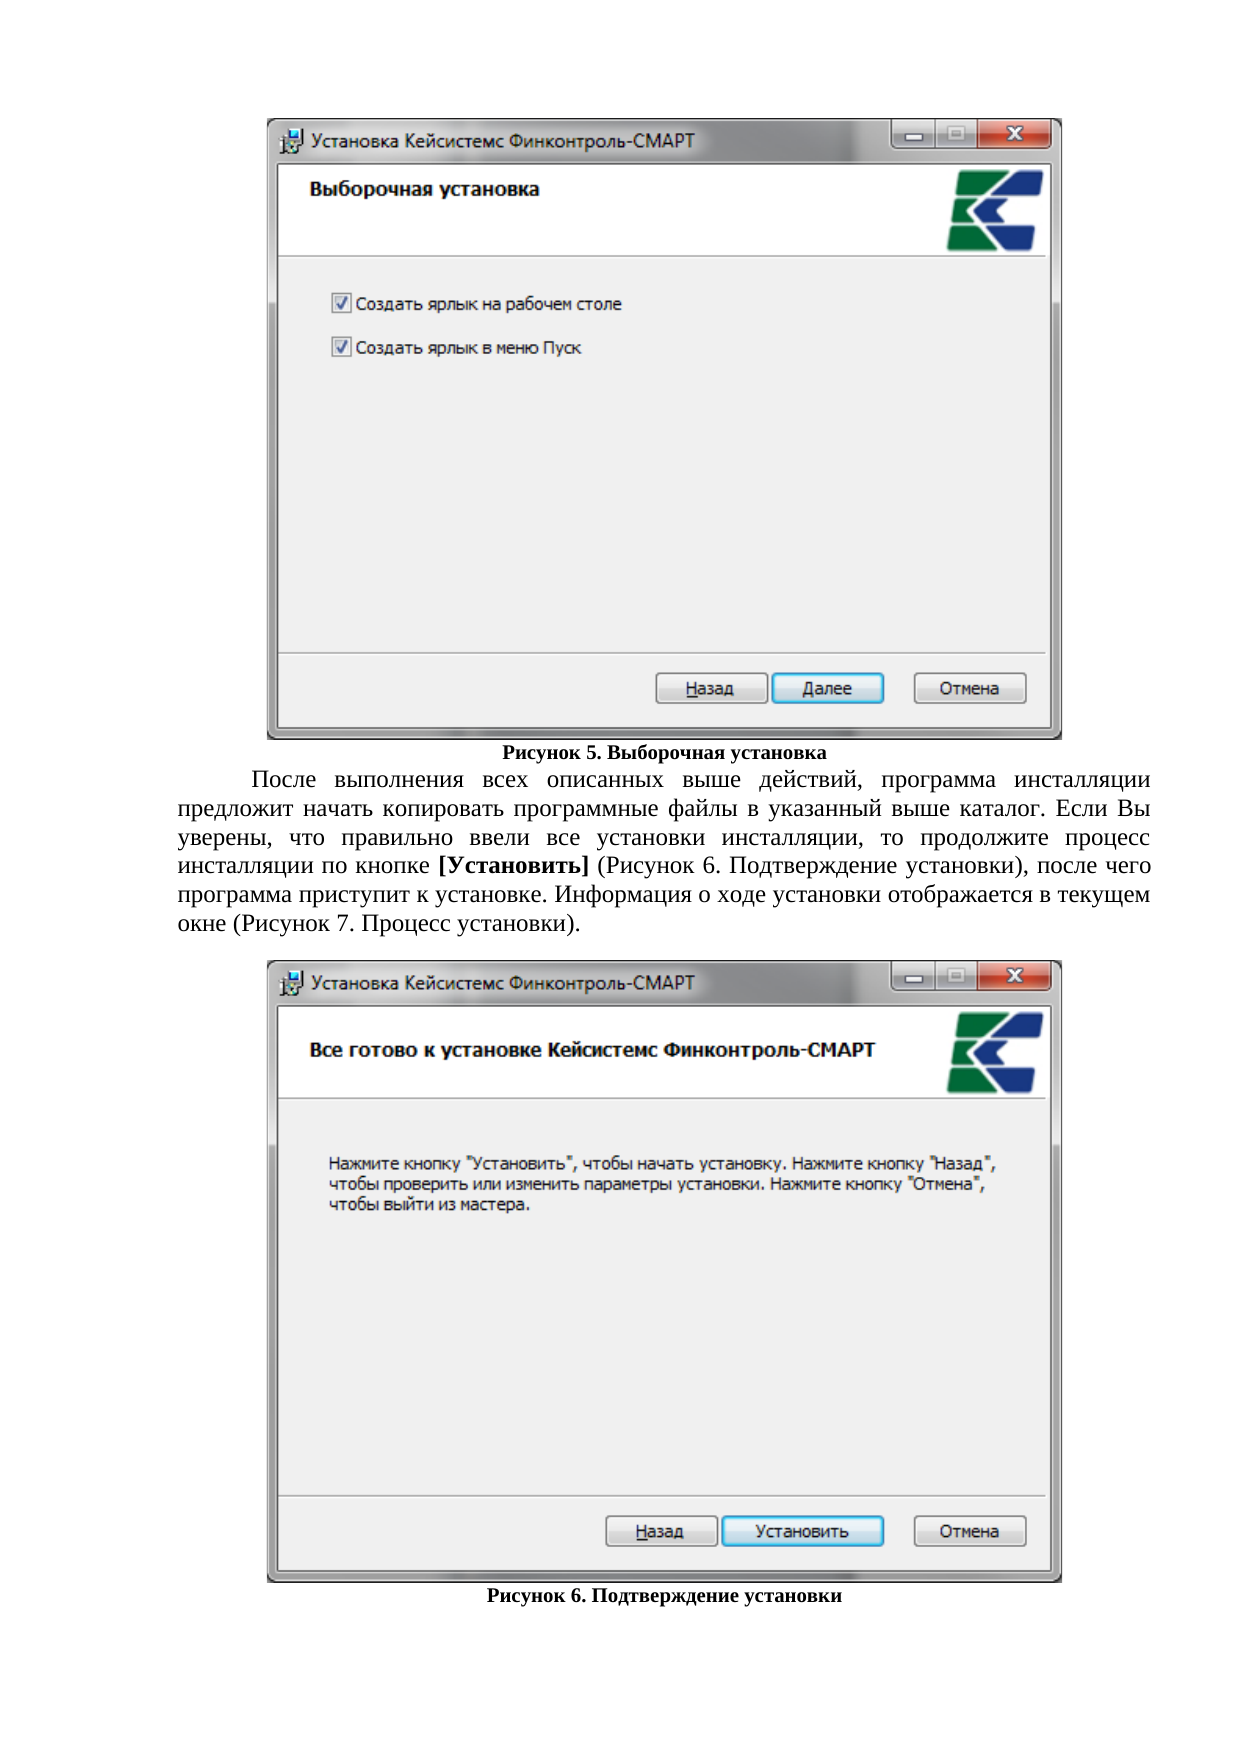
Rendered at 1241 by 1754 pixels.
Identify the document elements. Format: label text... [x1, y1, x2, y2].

picture [266, 118, 1063, 740]
picture [266, 960, 1063, 1583]
text После выполнения всех описанных выше действий, программа инсталляции предложит начать копировать программные файлы в указанный выше каталог. Если Вы уверены, что правильно ввели все установки инсталляции, то продолжите процесс инсталляции по кнопке [Установить] (Рисунок 6. Подтверждение установки), после чего программа приступит к установке. Информация о ходе установки отображается в текущем окне (Рисунок 7. Процесс установки). [177, 764, 1152, 937]
